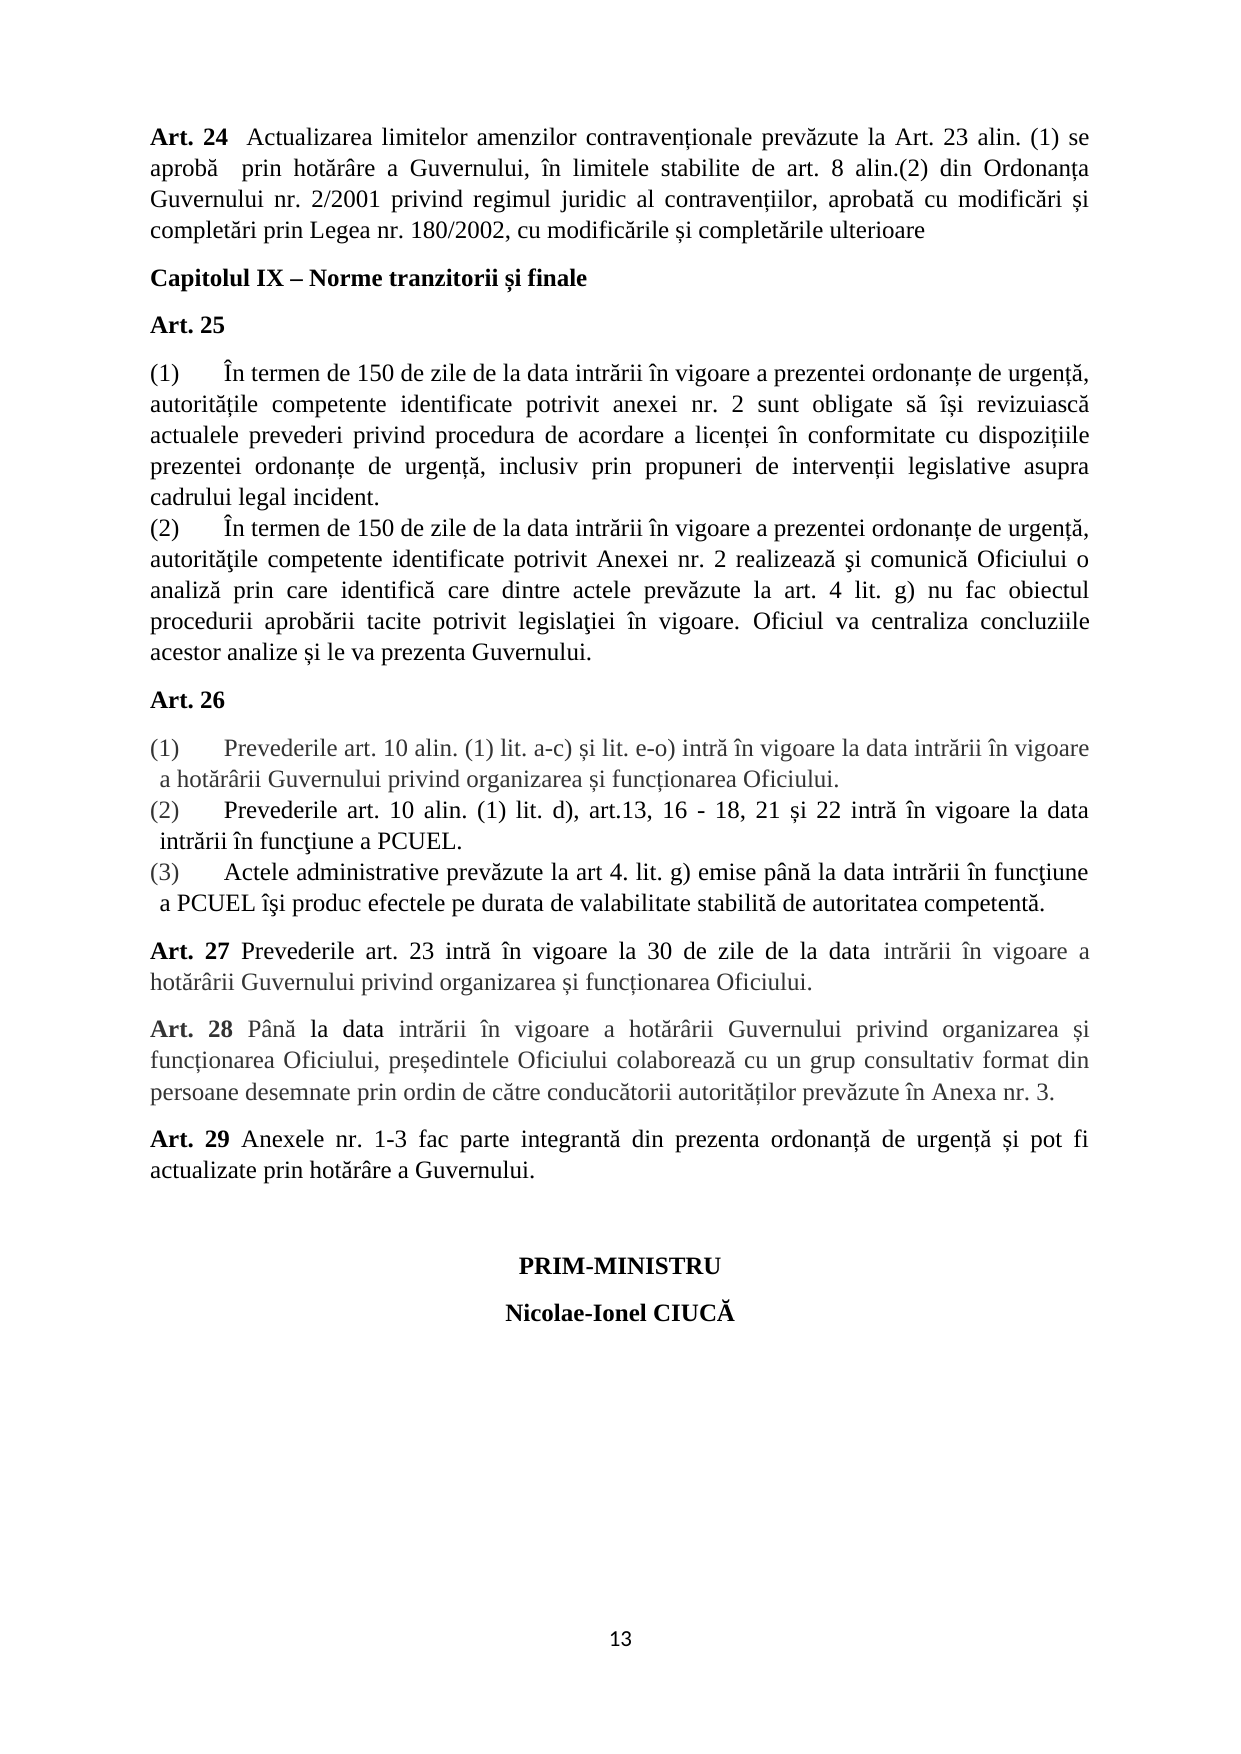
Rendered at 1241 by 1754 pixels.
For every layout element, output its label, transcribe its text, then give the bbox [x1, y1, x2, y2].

text Art. 24 Actualizarea limitelor amenzilor contravenționale prevăzute la Art. 23 alin. (1) se aprobă prin hotărâre a Guvernului, în limitele stabilite de art. 8 alin.(2) din Ordonanța Guvernului nr. 2/2001 privind regimul juridic al contravențiilor, aprobată cu modificări și completări prin Legea nr. 180/2002, cu modificările și completările ulterioare [150, 122, 1090, 244]
text Nicolae-Ionel CIUCĂ [150, 1298, 1090, 1327]
list În termen de 150 de zile de la data intrării în vigoare a prezentei ordonanțe de urgență, autoritățile competente identificate potrivit anexei nr. 2 sunt obligate să își revizuiască actualele prevederi privind procedura de acordare a licenței în conformitate cu dispozițiile prezentei ordonanțe de urgență, inclusiv prin propuneri de intervenții legislative asupra cadrului legal incident. [150, 358, 1090, 511]
text Art. 28 Până la data intrării în vigoare a hotărârii Guvernului privind organizarea și funcționarea Oficiului, președintele Oficiului colaborează cu un grup consultativ format din persoane desemnate prin ordin de către conducătorii autorităților prevăzute în Anexa nr. 3. [150, 1014, 1090, 1105]
text Art. 26 [150, 685, 1090, 714]
list Prevederile art. 10 alin. (1) lit. a-c) și lit. e-o) intră în vigoare la data intrării în vigoare a hotărârii Guvernului privind organizarea și funcționarea Oficiului. [150, 733, 1090, 793]
text Art. 29 Anexele nr. 1-3 fac parte integrantă din prezenta ordonanță de urgență și pot fi actualizate prin hotărâre a Guvernului. [150, 1124, 1090, 1184]
text Art. 25 [150, 310, 1090, 339]
list Prevederile art. 10 alin. (1) lit. d), art.13, 16 - 18, 21 și 22 intră în vigoare la data intrării în funcţiune a PCUEL. [150, 795, 1090, 855]
list În termen de 150 de zile de la data intrării în vigoare a prezentei ordonanțe de urgență, autorităţile competente identificate potrivit Anexei nr. 2 realizează şi comunică Oficiului o analiză prin care identifică care dintre actele prevăzute la art. 4 lit. g) nu fac obiectul procedurii aprobării tacite potrivit legislaţiei în vigoare. Oficiul va centraliza concluziile acestor analize și le va prezenta Guvernului. [150, 513, 1090, 666]
list Actele administrative prevăzute la art 4. lit. g) emise până la data intrării în funcţiune a PCUEL îşi produc efectele pe durata de valabilitate stabilită de autoritatea competentă. [150, 857, 1090, 917]
text Capitolul IX – Norme tranzitorii și finale [150, 263, 1090, 291]
text PRIM-MINISTRU [150, 1251, 1090, 1279]
text Art. 27 Prevederile art. 23 intră în vigoare la 30 de zile de la data intrării în vigoare a hotărârii Guvernului privind organizarea și funcționarea Oficiului. [150, 936, 1090, 996]
